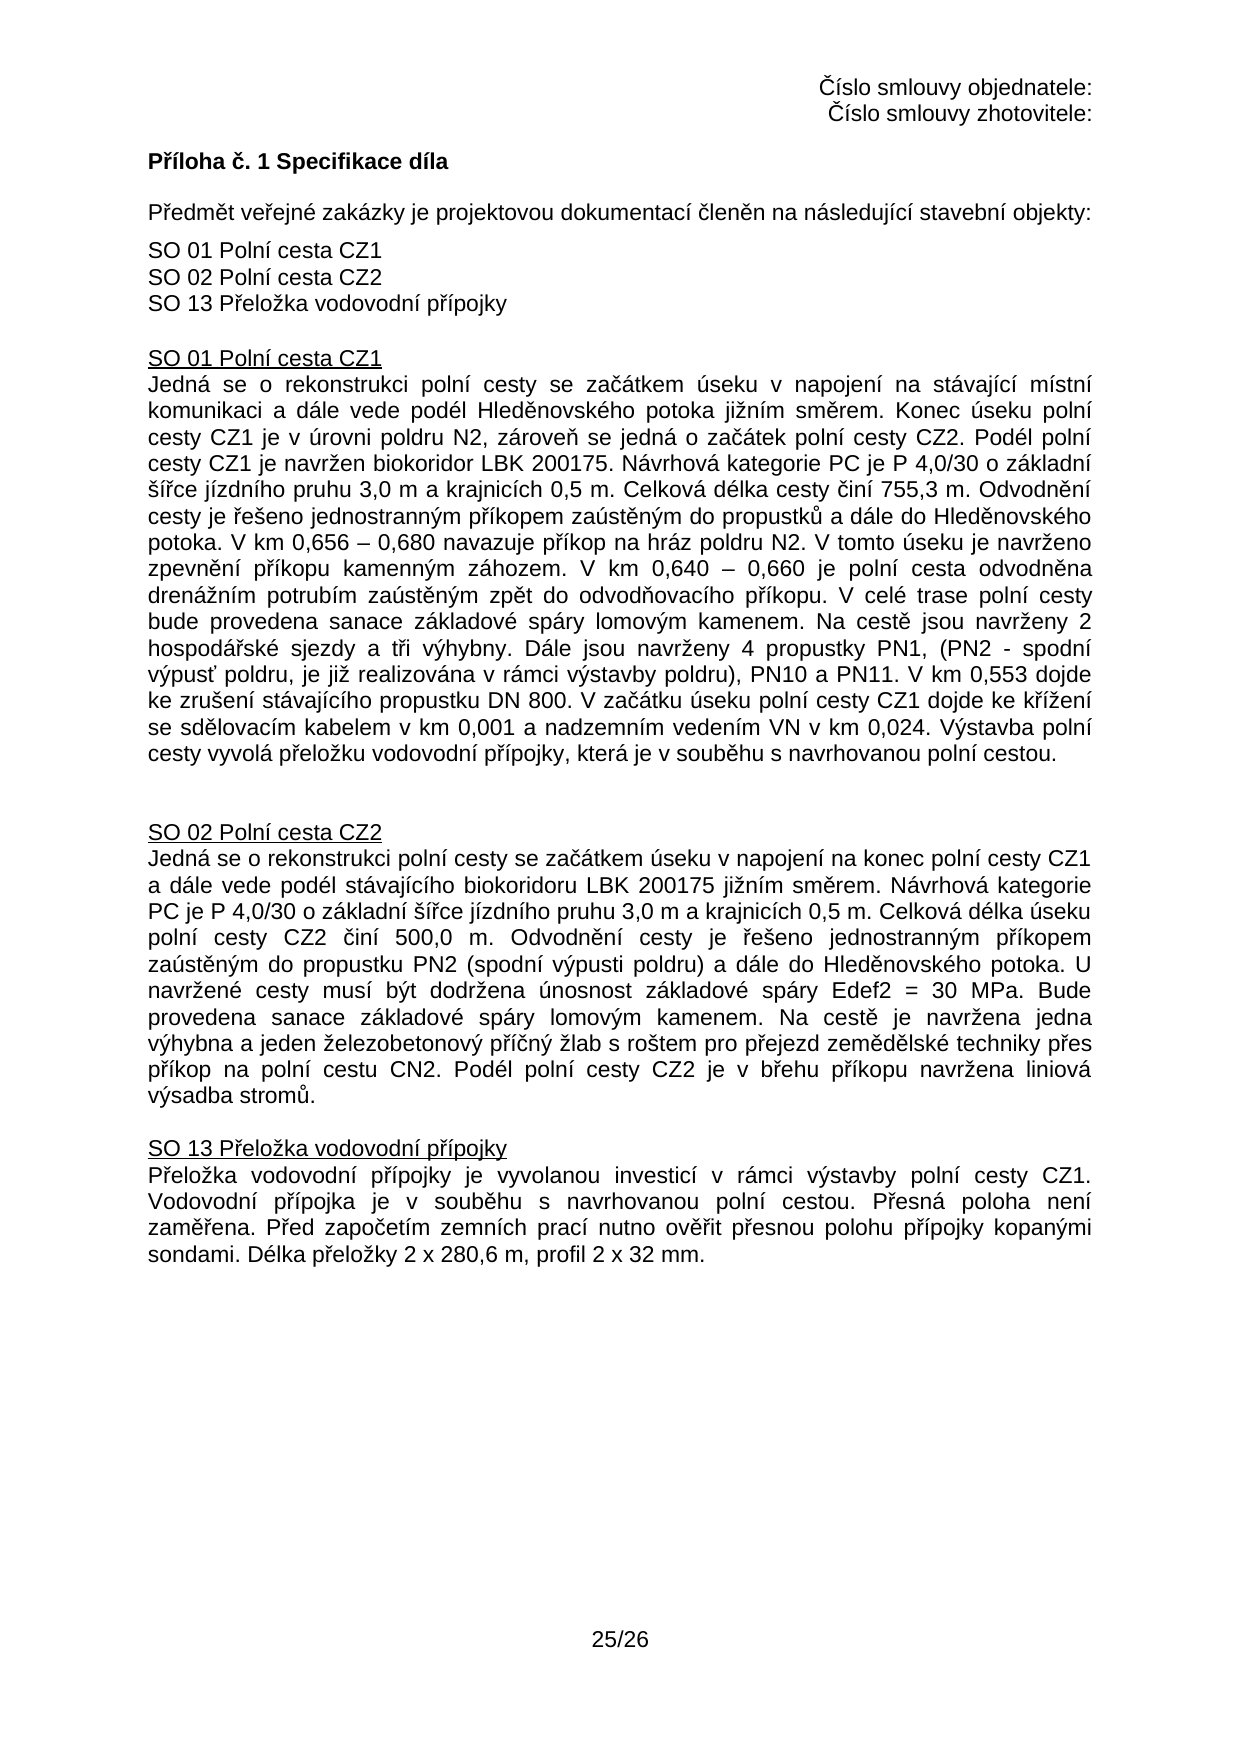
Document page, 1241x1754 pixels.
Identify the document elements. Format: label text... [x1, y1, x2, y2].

text Příloha č. 1 Specifikace díla [148, 148, 1093, 174]
text SO 13 Přeložka vodovodní přípojky [148, 1135, 1093, 1162]
text Přeložka vodovodní přípojky je vyvolanou investicí v rámci výstavby polní cesty CZ1. Vodovodní přípojka je v souběhu s navrhovanou polní cestou. Přesná poloha není zaměřena. Před započetím zemních prací nutno ověřit přesnou polohu přípojky kopanými sondami. Délka přeložky 2 x 280,6 m, profil 2 x 32 mm. [148, 1162, 1093, 1267]
text SO 01 Polní cesta CZ1 [148, 237, 1093, 264]
text Předmět veřejné zakázky je projektovou dokumentací členěn na následující stavební objekty: [148, 199, 1093, 225]
text SO 02 Polní cesta CZ2 [148, 819, 1093, 845]
text SO 13 Přeložka vodovodní přípojky [148, 290, 1093, 317]
text SO 01 Polní cesta CZ1 [148, 344, 1093, 371]
text Jedná se o rekonstrukci polní cesty se začátkem úseku v napojení na konec polní cesty CZ1 a dále vede podél stávajícího biokoridoru LBK 200175 jižním směrem. Návrhová kategorie PC je P 4,0/30 o základní šířce jízdního pruhu 3,0 m a krajnicích 0,5 m. Celková délka úseku polní cesty CZ2 činí 500,0 m. Odvodnění cesty je řešeno jednostranným příkopem zaústěným do propustku PN2 (spodní výpusti poldru) a dále do Hleděnovského potoka. U navržené cesty musí být dodržena únosnost základové spáry Edef2 = 30 MPa. Bude provedena sanace základové spáry lomovým kamenem. Na cestě je navržena jedna výhybna a jeden železobetonový příčný žlab s roštem pro přejezd zemědělské techniky přes příkop na polní cestu CN2. Podél polní cesty CZ2 je v břehu příkopu navržena liniová výsadba stromů. [148, 845, 1093, 1109]
text Jedná se o rekonstrukci polní cesty se začátkem úseku v napojení na stávající místní komunikaci a dále vede podél Hleděnovského potoka jižním směrem. Konec úseku polní cesty CZ1 je v úrovni poldru N2, zároveň se jedná o začátek polní cesty CZ2. Podél polní cesty CZ1 je navržen biokoridor LBK 200175. Návrhová kategorie PC je P 4,0/30 o základní šířce jízdního pruhu 3,0 m a krajnicích 0,5 m. Celková délka cesty činí 755,3 m. Odvodnění cesty je řešeno jednostranným příkopem zaústěným do propustků a dále do Hleděnovského potoka. V km 0,656 – 0,680 navazuje příkop na hráz poldru N2. V tomto úseku je navrženo zpevnění příkopu kamenným záhozem. V km 0,640 – 0,660 je polní cesta odvodněna drenážním potrubím zaústěným zpět do odvodňovacího příkopu. V celé trase polní cesty bude provedena sanace základové spáry lomovým kamenem. Na cestě jsou navrženy 2 hospodářské sjezdy a tři výhybny. Dále jsou navrženy 4 propustky PN1, (PN2 - spodní výpusť poldru, je již realizována v rámci výstavby poldru), PN10 a PN11. V km 0,553 dojde ke zrušení stávajícího propustku DN 800. V začátku úseku polní cesty CZ1 dojde ke křížení se sdělovacím kabelem v km 0,001 a nadzemním vedením VN v km 0,024. Výstavba polní cesty vyvolá přeložku vodovodní přípojky, která je v souběhu s navrhovanou polní cestou. [148, 371, 1093, 766]
text SO 02 Polní cesta CZ2 [148, 264, 1093, 290]
